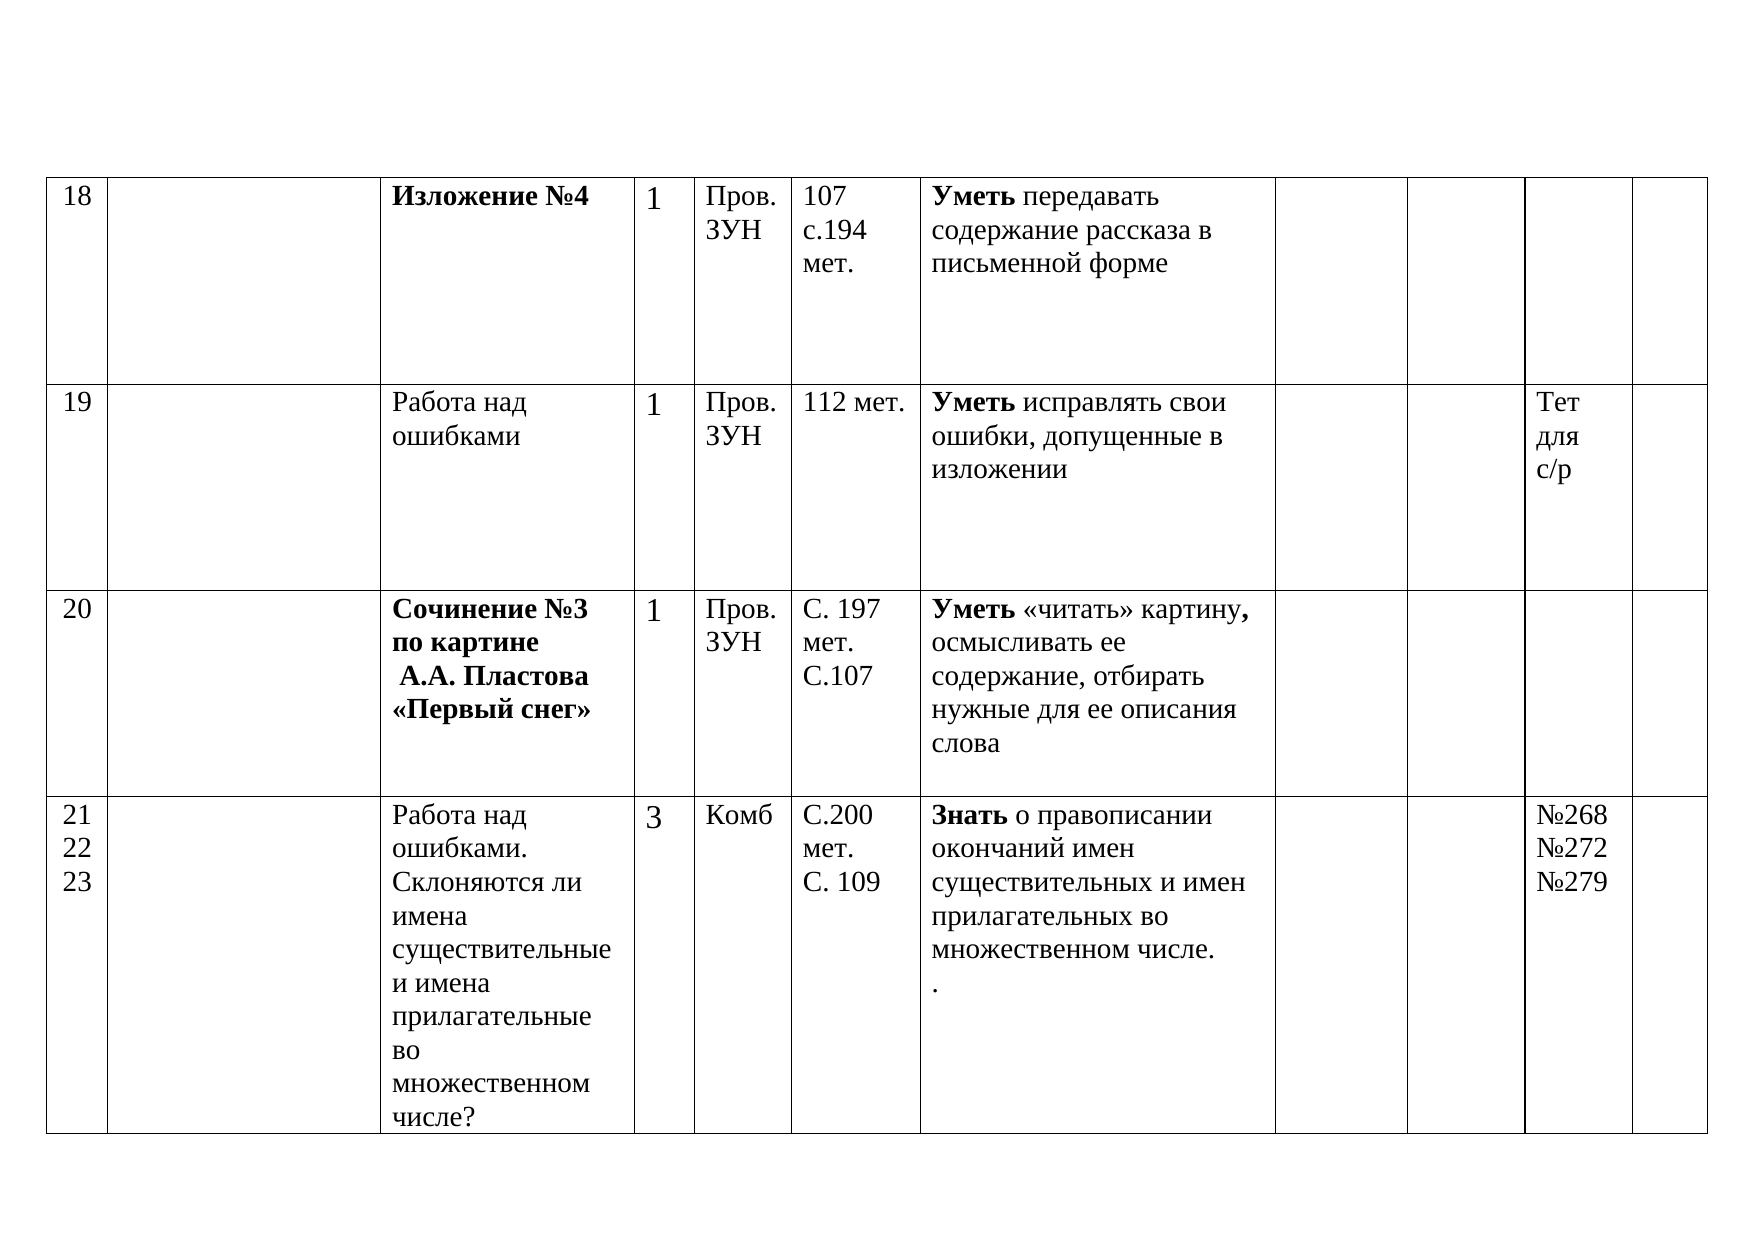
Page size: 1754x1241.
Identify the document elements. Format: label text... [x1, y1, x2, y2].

table_cell [1408, 178, 1524, 383]
table_cell [1408, 797, 1524, 1132]
table_cell №268 №272 №279 [1526, 797, 1632, 1132]
table_cell 1 [635, 385, 694, 590]
table_cell 112 мет. [792, 385, 920, 590]
table_cell [1408, 591, 1524, 796]
table_cell 21 22 23 [47, 797, 107, 1132]
table_cell С.200 мет. С. 109 [792, 797, 920, 1132]
table_cell [1526, 178, 1632, 383]
table_cell 19 [47, 385, 107, 590]
table_cell [1526, 591, 1632, 796]
table_cell Уметь «читать» картину, осмысливать ее содержание, отбирать нужные для ее описания слова [921, 591, 1275, 796]
table_cell Уметь передавать содержание рассказа в письменной форме [921, 178, 1275, 383]
table_cell Знать о правописании окончаний имен существительных и имен прилагательных во множественном числе. . [921, 797, 1275, 1132]
table_cell [1408, 385, 1524, 590]
table_cell Работа над ошибками. Склоняются ли имена существительные и имена прилагательные во множественном числе? [381, 797, 634, 1132]
table_cell Сочинение №3 по картине А.А. Пластова «Первый снег» [381, 591, 634, 796]
table_cell Тет для с/р [1526, 385, 1632, 590]
table_cell [1276, 591, 1407, 796]
table_cell [108, 797, 380, 1132]
table_cell [108, 591, 380, 796]
table_cell Изложение №4 [381, 178, 634, 383]
table_cell Пров. ЗУН [695, 178, 791, 383]
table_cell [108, 178, 380, 383]
table_cell [1633, 385, 1707, 590]
table_cell 1 [635, 178, 694, 383]
table_cell 107 с.194 мет. [792, 178, 920, 383]
table_cell Уметь исправлять свои ошибки, допущенные в изложении [921, 385, 1275, 590]
table_cell [1633, 591, 1707, 796]
table_cell [1276, 797, 1407, 1132]
table_cell 18 [47, 178, 107, 383]
table_cell Пров. ЗУН [695, 591, 791, 796]
table_cell [1276, 385, 1407, 590]
table_cell [1276, 178, 1407, 383]
table_cell С. 197 мет. С.107 [792, 591, 920, 796]
table_cell Работа над ошибками [381, 385, 634, 590]
table_cell Пров. ЗУН [695, 385, 791, 590]
table_cell 20 [47, 591, 107, 796]
table_cell Комб [695, 797, 791, 1132]
table_cell [1633, 178, 1707, 383]
table_cell 3 [635, 797, 694, 1132]
table_cell 1 [635, 591, 694, 796]
table_cell [1633, 797, 1707, 1132]
table_cell [108, 385, 380, 590]
